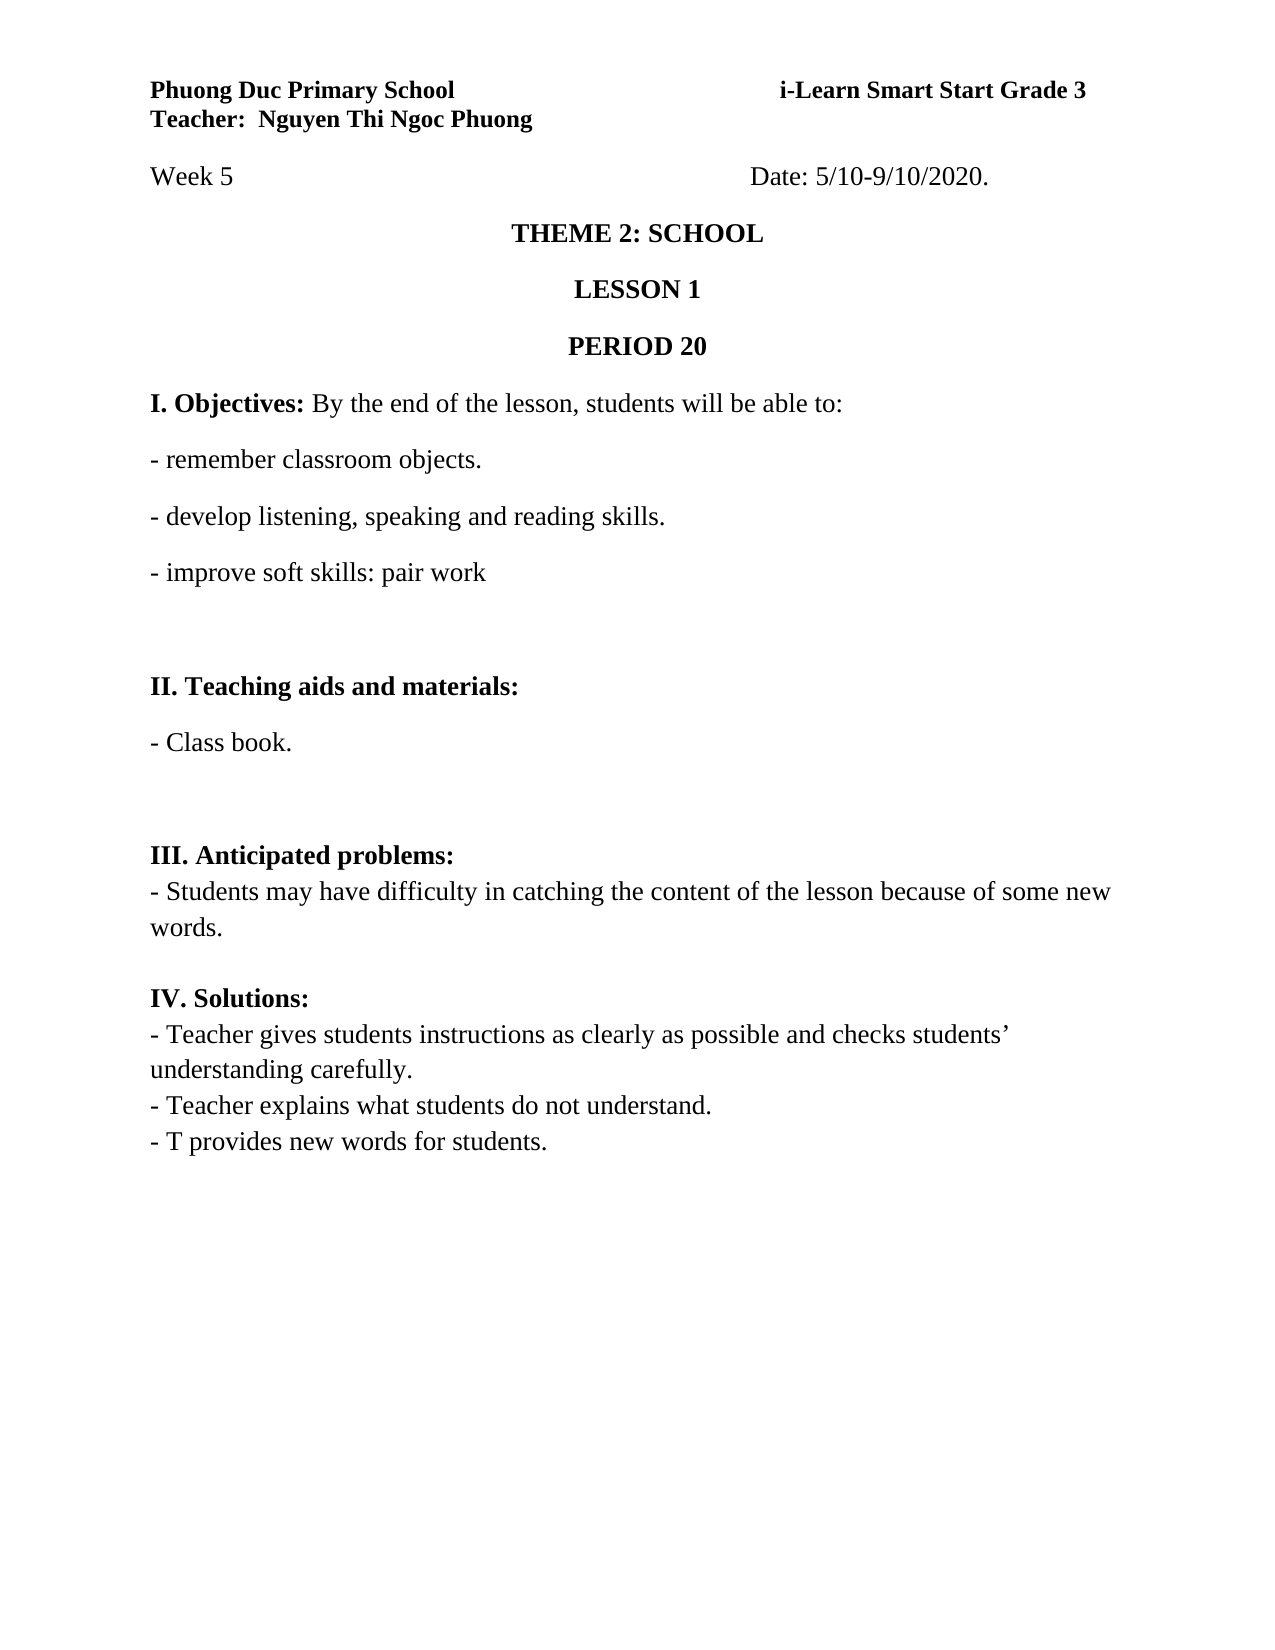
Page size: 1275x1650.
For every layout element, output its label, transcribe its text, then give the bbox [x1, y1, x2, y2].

text PERIOD 20 [150, 330, 1125, 361]
text THEME 2: SCHOOL [150, 217, 1125, 248]
text I. Objectives: By the end of the lesson, students will be able to: [150, 387, 1125, 418]
text - Students may have difficulty in catching the content of the lesson because of some new words. [150, 875, 1125, 942]
text LESSON 1 [150, 274, 1125, 305]
text IV. Solutions: [150, 982, 1125, 1013]
text - remember classroom objects. [150, 443, 1125, 474]
text - improve soft skills: pair work [150, 556, 1125, 588]
text Week 5 Date: 5/10-9/10/2020. [150, 161, 1125, 192]
text - Teacher gives students instructions as clearly as possible and checks students’ understanding carefully. [150, 1018, 1125, 1085]
text - Teacher explains what students do not understand. [150, 1089, 1125, 1121]
text - Class book. [150, 726, 1125, 757]
text - develop listening, speaking and reading skills. [150, 500, 1125, 531]
text III. Anticipated problems: [150, 839, 1125, 870]
text II. Teaching aids and materials: [150, 669, 1125, 701]
text - T provides new words for students. [150, 1125, 1125, 1156]
